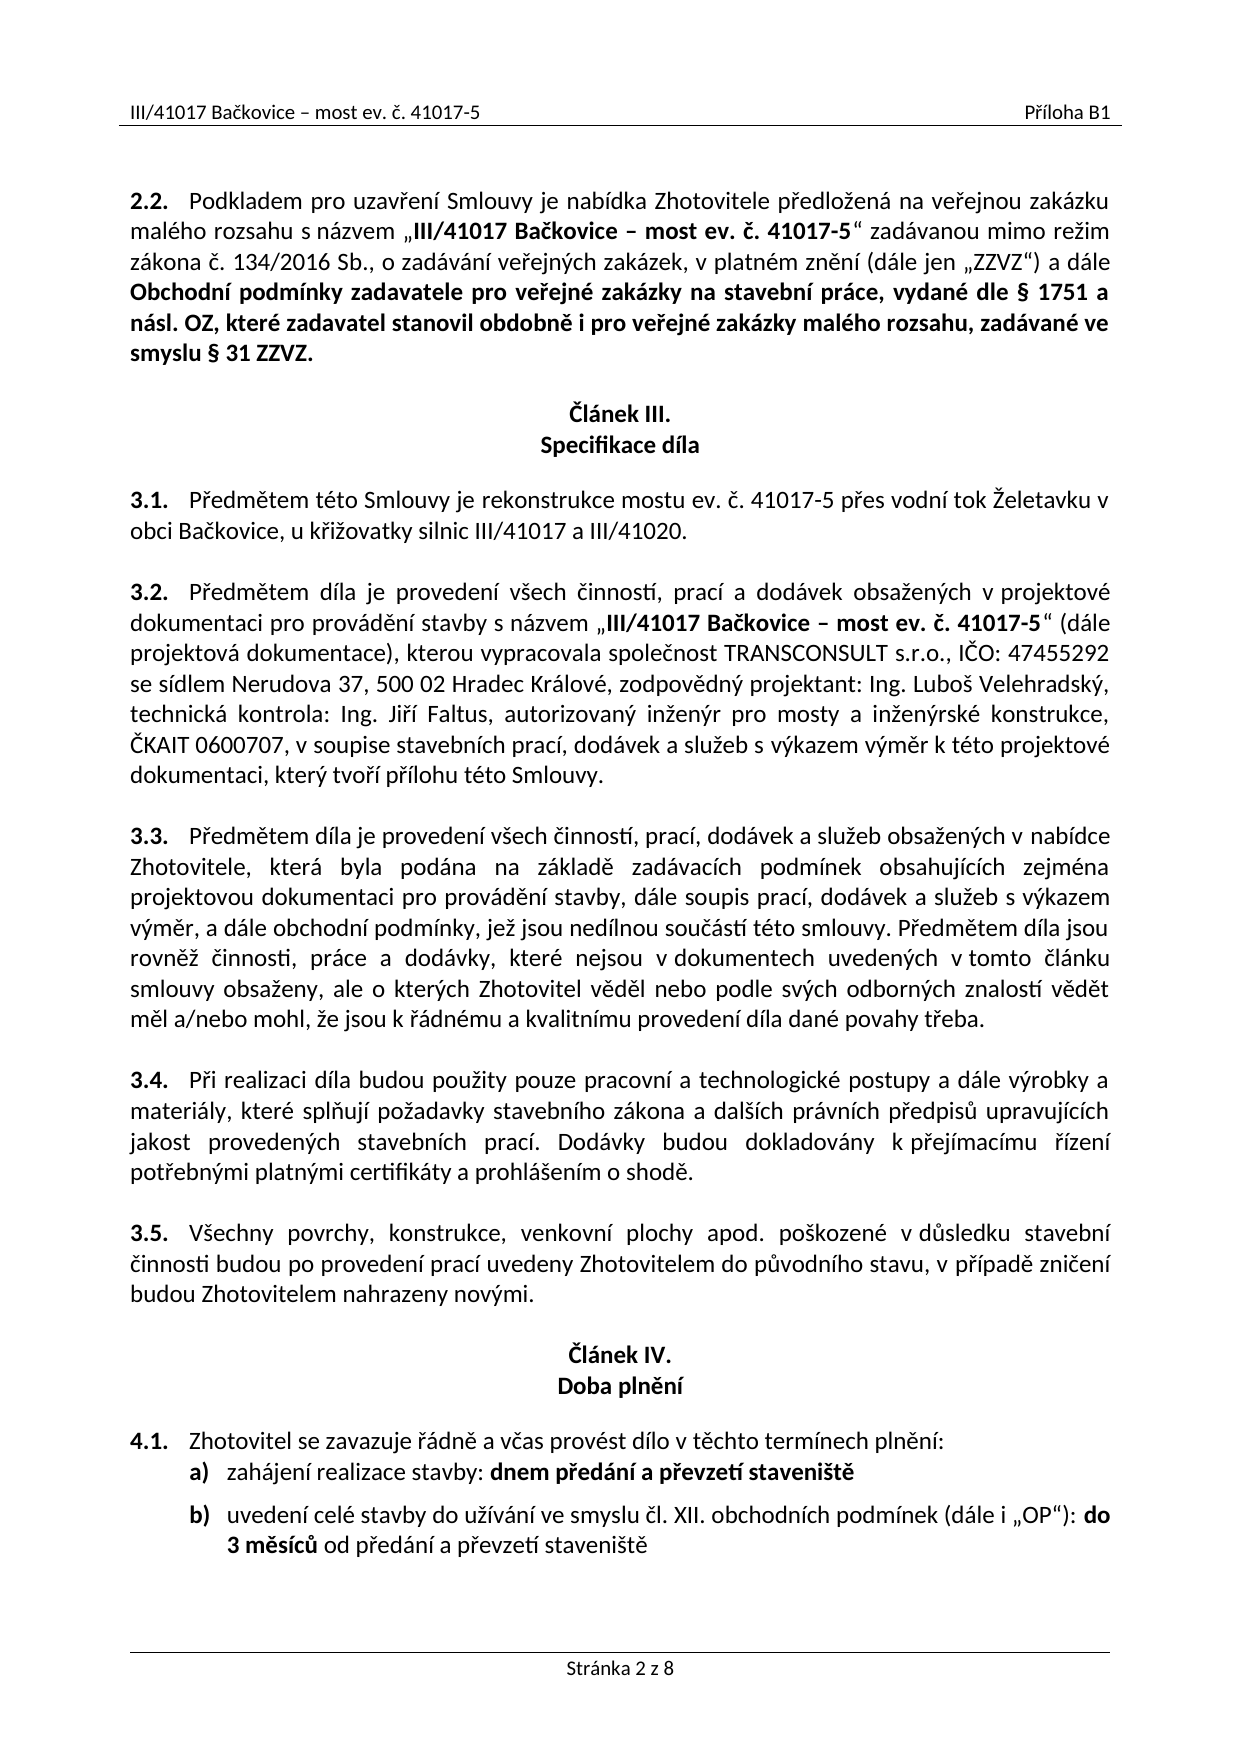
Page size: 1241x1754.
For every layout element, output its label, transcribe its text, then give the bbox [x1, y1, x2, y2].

list Při realizaci díla budou použity pouze pracovní a technologické postupy a dále výrobky a materiály, které splňují požadavky stavebního zákona a dalších právních předpisů upravujících jakost provedených stavebních prací. Dodávky budou dokladovány k přejímacímu řízení potřebnými platnými certifikáty a prohlášením o shodě. [130, 1064, 1110, 1187]
text Článek III. [130, 399, 1110, 429]
list Předmětem díla je provedení všech činností, prací, dodávek a služeb obsažených v nabídce Zhotovitele, která byla podána na základě zadávacích podmínek obsahujících zejména projektovou dokumentaci pro provádění stavby, dále soupis prací, dodávek a služeb s výkazem výměr, a dále obchodní podmínky, jež jsou nedílnou součástí této smlouvy. Předmětem díla jsou rovněž činnosti, práce a dodávky, které nejsou v dokumentech uvedených v tomto článku smlouvy obsaženy, ale o kterých Zhotovitel věděl nebo podle svých odborných znalostí vědět měl a/nebo mohl, že jsou k řádnému a kvalitnímu provedení díla dané povahy třeba. [130, 820, 1110, 1034]
list Předmětem díla je provedení všech činností, prací a dodávek obsažených v projektové dokumentaci pro provádění stavby s názvem „III/41017 Bačkovice – most ev. č. 41017-5“ (dále projektová dokumentace), kterou vypracovala společnost TRANSCONSULT s.r.o., IČO: 47455292 se sídlem Nerudova 37, 500 02 Hradec Králové, zodpovědný projektant: Ing. Luboš Velehradský, technická kontrola: Ing. Jiří Faltus, autorizovaný inženýr pro mosty a inženýrské konstrukce, ČKAIT 0600707, v soupise stavebních prací, dodávek a služeb s výkazem výměr k této projektové dokumentaci, který tvoří přílohu této Smlouvy. [130, 576, 1110, 790]
subtitle Specifikace díla [130, 429, 1110, 460]
text Článek IV. [130, 1339, 1110, 1370]
list Podkladem pro uzavření Smlouvy je nabídka Zhotovitele předložená na veřejnou zakázku malého rozsahu s názvem „III/41017 Bačkovice – most ev. č. 41017-5“ zadávanou mimo režim zákona č. 134/2016 Sb., o zadávání veřejných zakázek, v platném znění (dále jen „ZZVZ“) a dále Obchodní podmínky zadavatele pro veřejné zakázky na stavební práce, vydané dle § 1751 a násl. OZ, které zadavatel stanovil obdobně i pro veřejné zakázky malého rozsahu, zadávané ve smyslu § 31 ZZVZ. [130, 185, 1110, 368]
list Všechny povrchy, konstrukce, venkovní plochy apod. poškozené v důsledku stavební činnosti budou po provedení prací uvedeny Zhotovitelem do původního stavu, v případě zničení budou Zhotovitelem nahrazeny novými. [130, 1217, 1110, 1309]
list uvedení celé stavby do užívání ve smyslu čl. XII. obchodních podmínek (dále i „OP“): do 3 měsíců od předání a převzetí staveniště [189, 1499, 1110, 1560]
list zahájení realizace stavby: dnem předání a převzetí staveniště [189, 1456, 1110, 1486]
list Předmětem této Smlouvy je rekonstrukce mostu ev. č. 41017-5 přes vodní tok Želetavku v obci Bačkovice, u křižovatky silnic III/41017 a III/41020. [130, 485, 1110, 546]
subtitle Doba plnění [130, 1370, 1110, 1400]
list Zhotovitel se zavazuje řádně a včas provést dílo v těchto termínech plnění: [130, 1425, 1110, 1456]
